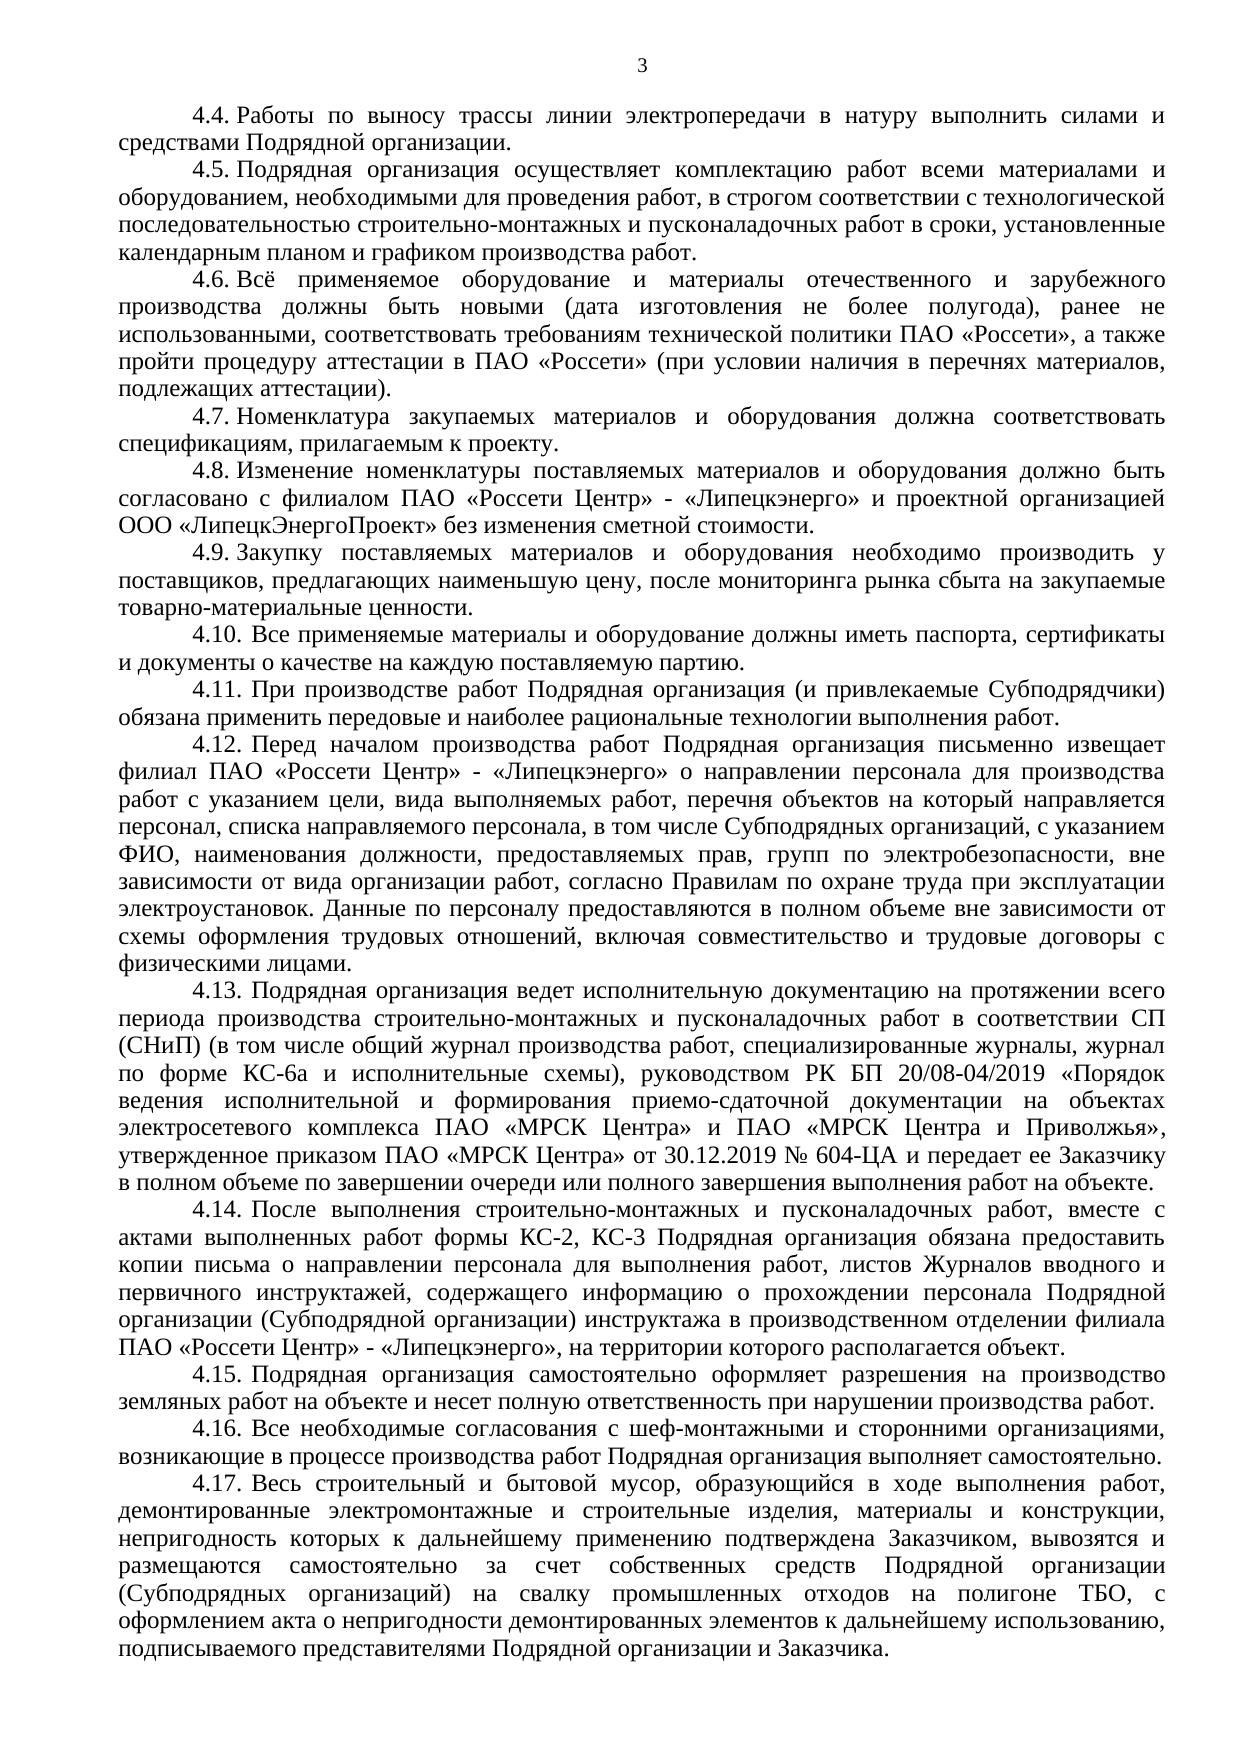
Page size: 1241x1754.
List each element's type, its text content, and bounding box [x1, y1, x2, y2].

list Закупку поставляемых материалов и оборудования необходимо производить у поставщиков, предлагающих наименьшую цену, после мониторинга рынка сбыта на закупаемые товарно-материальные ценности. [118, 539, 1166, 621]
list При производстве работ Подрядная организация (и привлекаемые Субподрядчики) обязана применить передовые и наиболее рациональные технологии выполнения работ. [118, 676, 1166, 731]
list Все применяемые материалы и оборудование должны иметь паспорта, сертификаты и документы о качестве на каждую поставляемую партию. [118, 621, 1166, 676]
list Все необходимые согласования с шеф-монтажными и сторонними организациями, возникающие в процессе производства работ Подрядная организация выполняет самостоятельно. [118, 1415, 1166, 1470]
list Изменение номенклатуры поставляемых материалов и оборудования должно быть согласовано с филиалом ПАО «Россети Центр» - «Липецкэнерго» и проектной организацией ООО «ЛипецкЭнергоПроект» без изменения сметной стоимости. [118, 457, 1166, 539]
list Весь строительный и бытовой мусор, образующийся в ходе выполнения работ, демонтированные электромонтажные и строительные изделия, материалы и конструкции, непригодность которых к дальнейшему применению подтверждена Заказчиком, вывозятся и размещаются самостоятельно за счет собственных средств Подрядной организации (Субподрядных организаций) на свалку промышленных отходов на полигоне ТБО, с оформлением акта о непригодности демонтированных элементов к дальнейшему использованию, подписываемого представителями Подрядной организации и Заказчика. [118, 1470, 1166, 1661]
list Подрядная организация ведет исполнительную документацию на протяжении всего периода производства строительно-монтажных и пусконаладочных работ в соответствии СП (СНиП) (в том числе общий журнал производства работ, специализированные журналы, журнал по форме КС-6а и исполнительные схемы), руководством РК БП 20/08-04/2019 «Порядок ведения исполнительной и формирования приемо-сдаточной документации на объектах электросетевого комплекса ПАО «МРСК Центра» и ПАО «МРСК Центра и Приволжья», утвержденное приказом ПАО «МРСК Центра» от 30.12.2019 № 604-ЦА и передает ее Заказчику в полном объеме по завершении очереди или полного завершения выполнения работ на объекте. [118, 977, 1166, 1196]
list Подрядная организация самостоятельно оформляет разрешения на производство земляных работ на объекте и несет полную ответственность при нарушении производства работ. [118, 1360, 1166, 1415]
list После выполнения строительно-монтажных и пусконаладочных работ, вместе с актами выполненных работ формы КС-2, КС-3 Подрядная организация обязана предоставить копии письма о направлении персонала для выполнения работ, листов Журналов вводного и первичного инструктажей, содержащего информацию о прохождении персонала Подрядной организации (Субподрядной организации) инструктажа в производственном отделении филиала ПАО «Россети Центр» - «Липецкэнерго», на территории которого располагается объект. [118, 1196, 1166, 1360]
list Всё применяемое оборудование и материалы отечественного и зарубежного производства должны быть новыми (дата изготовления не более полугода), ранее не использованными, соответствовать требованиям технической политики ПАО «Россети», а также пройти процедуру аттестации в ПАО «Россети» (при условии наличия в перечнях материалов, подлежащих аттестации). [118, 265, 1166, 402]
list Перед началом производства работ Подрядная организация письменно извещает филиал ПАО «Россети Центр» - «Липецкэнерго» о направлении персонала для производства работ с указанием цели, вида выполняемых работ, перечня объектов на который направляется персонал, списка направляемого персонала, в том числе Субподрядных организаций, с указанием ФИО, наименования должности, предоставляемых прав, групп по электробезопасности, вне зависимости от вида организации работ, согласно Правилам по охране труда при эксплуатации электроустановок. Данные по персоналу предоставляются в полном объеме вне зависимости от схемы оформления трудовых отношений, включая совместительство и трудовые договоры с физическими лицами. [118, 731, 1166, 977]
list Подрядная организация осуществляет комплектацию работ всеми материалами и оборудованием, необходимыми для проведения работ, в строгом соответствии с технологической последовательностью строительно-монтажных и пусконаладочных работ в сроки, установленные календарным планом и графиком производства работ. [118, 156, 1166, 265]
list Номенклатура закупаемых материалов и оборудования должна соответствовать спецификациям, прилагаемым к проекту. [118, 402, 1166, 457]
list Работы по выносу трассы линии электропередачи в натуру выполнить силами и средствами Подрядной организации. [118, 101, 1166, 156]
